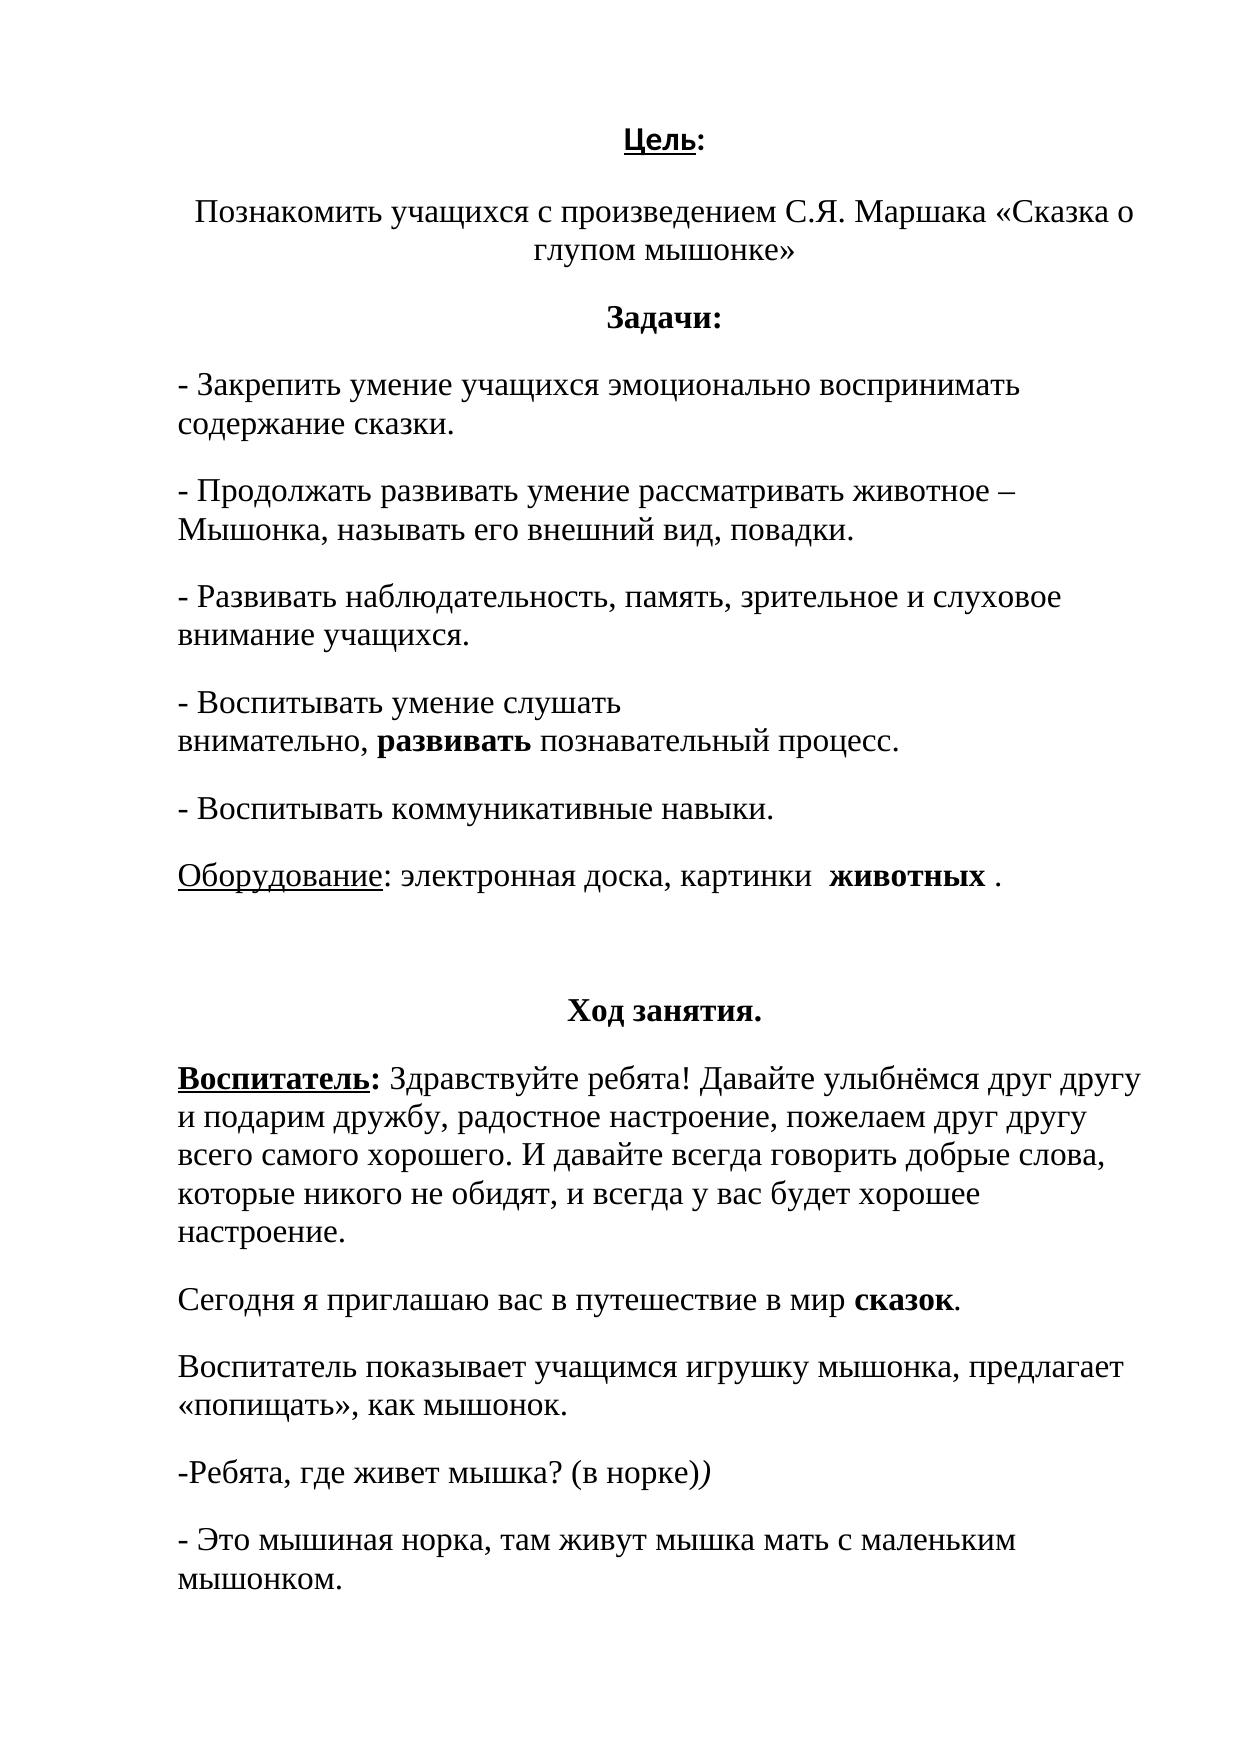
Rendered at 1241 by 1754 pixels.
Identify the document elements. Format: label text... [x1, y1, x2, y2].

text Цель: [177, 118, 1152, 159]
text Познакомить учащихся с произведением С.Я. Маршака «Сказка о глупом мышонке» [177, 191, 1152, 268]
text - Воспитывать умение слушать внимательно, развивать познавательный процесс. [177, 682, 1152, 759]
text - Это мышиная норка, там живут мышка мать с маленьким мышонком. [177, 1519, 1152, 1596]
text - Продолжать развивать умение рассматривать животное –Мышонка, называть его внешний вид, повадки. [177, 470, 1152, 547]
text - Закрепить умение учащихся эмоционально воспринимать содержание сказки. [177, 364, 1152, 441]
text Оборудование: электронная доска, картинки животных . [177, 855, 1152, 894]
text Задачи: [177, 297, 1152, 335]
text -Ребята, где живет мышка? (в норке)) [177, 1452, 1152, 1490]
text Воспитатель: Здравствуйте ребята! Давайте улыбнёмся друг другу и подарим дружбу, радостное настроение, пожелаем друг другу всего самого хорошего. И давайте всегда говорить добрые слова, которые никого не обидят, и всегда у вас будет хорошее настроение. [177, 1058, 1152, 1249]
text Воспитатель показывает учащимся игрушку мышонка, предлагает «попищать», как мышонок. [177, 1346, 1152, 1423]
text - Развивать наблюдательность, память, зрительное и слуховое внимание учащихся. [177, 576, 1152, 653]
text Сегодня я приглашаю вас в путешествие в мир сказок. [177, 1279, 1152, 1317]
text Ход занятия. [177, 990, 1152, 1029]
text - Воспитывать коммуникативные навыки. [177, 788, 1152, 826]
